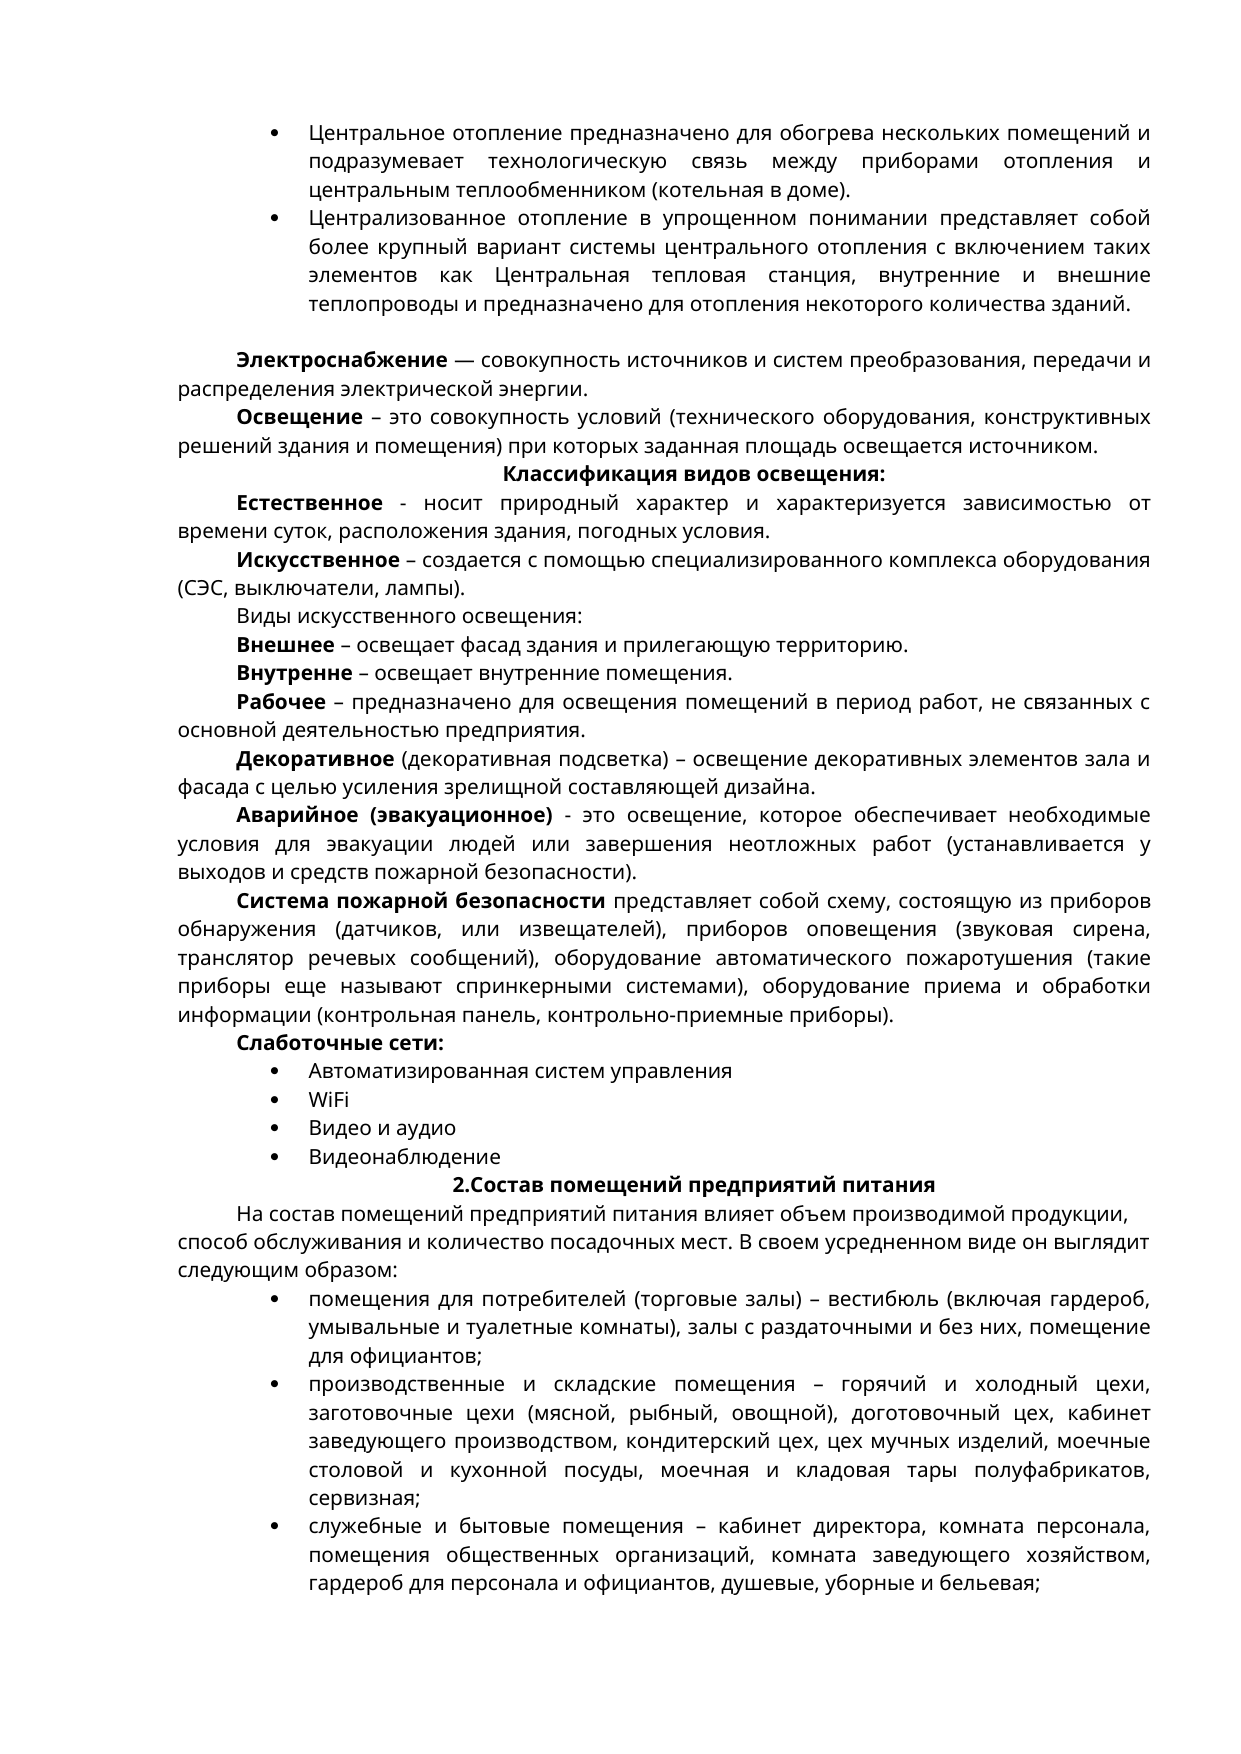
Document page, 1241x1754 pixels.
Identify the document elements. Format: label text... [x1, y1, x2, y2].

text Электроснабжение — совокупность источников и систем преобразования, передачи и распределения электрической энергии. [177, 346, 1152, 402]
text Система пожарной безопасности представляет собой схему, состоящую из приборов обнаружения (датчиков, или извещателей), приборов оповещения (звуковая сирена, транслятор речевых сообщений), оборудование автоматического пожаротушения (такие приборы еще называют спринкерными системами), оборудование приема и обработки информации (контрольная панель, контрольно-приемные приборы). [177, 886, 1152, 1028]
list WiFi [271, 1085, 1152, 1113]
text Внутренне – освещает внутренние помещения. [177, 658, 1152, 687]
list Видео и аудио [271, 1113, 1152, 1142]
text Рабочее – предназначено для освещения помещений в период работ, не связанных с основной деятельностью предприятия. [177, 687, 1152, 744]
list служебные и бытовые помещения – кабинет директора, комната персонала, помещения общественных организаций, комната заведующего хозяйством, гардероб для персонала и официантов, душевые, уборные и бельевая; [271, 1512, 1152, 1597]
text Слаботочные сети: [177, 1028, 1152, 1057]
list производственные и складские помещения – горячий и холодный цехи, заготовочные цехи (мясной, рыбный, овощной), доготовочный цех, кабинет заведующего производством, кондитерский цех, цех мучных изделий, моечные столовой и кухонной посуды, моечная и кладовая тары полуфабрикатов, сервизная; [271, 1369, 1152, 1512]
text 2.Состав помещений предприятий питания [177, 1170, 1152, 1199]
text На состав помещений предприятий питания влияет объем производимой продукции, способ обслуживания и количество посадочных мест. В своем усредненном виде он выглядит следующим образом: [177, 1199, 1152, 1284]
text Освещение – это совокупность условий (технического оборудования, конструктивных решений здания и помещения) при которых заданная площадь освещается источником. [177, 402, 1152, 459]
text Виды искусственного освещения: [177, 602, 1152, 630]
list помещения для потребителей (торговые залы) – вестибюль (включая гардероб, умывальные и туалетные комнаты), залы с раздаточными и без них, помещение для официантов; [271, 1284, 1152, 1369]
list Центральное отопление предназначено для обогрева нескольких помещений и подразумевает технологическую связь между приборами отопления и центральным теплообменником (котельная в доме). [271, 118, 1152, 203]
list Централизованное отопление в упрощенном понимании представляет собой более крупный вариант системы центрального отопления с включением таких элементов как Центральная тепловая станция, внутренние и внешние теплопроводы и предназначено для отопления некоторого количества зданий. [271, 203, 1152, 317]
list Видеонаблюдение [271, 1142, 1152, 1170]
text Классификация видов освещения: [177, 459, 1152, 488]
text Аварийное (эвакуационное) - это освещение, которое обеспечивает необходимые условия для эвакуации людей или завершения неотложных работ (устанавливается у выходов и средств пожарной безопасности). [177, 801, 1152, 886]
text Естественное - носит природный характер и характеризуется зависимостью от времени суток, расположения здания, погодных условия. [177, 488, 1152, 545]
list Автоматизированная систем управления [271, 1057, 1152, 1085]
text Искусственное – создается с помощью специализированного комплекса оборудования (СЭС, выключатели, лампы). [177, 545, 1152, 602]
text Внешнее – освещает фасад здания и прилегающую территорию. [177, 630, 1152, 658]
text Декоративное (декоративная подсветка) – освещение декоративных элементов зала и фасада с целью усиления зрелищной составляющей дизайна. [177, 744, 1152, 801]
